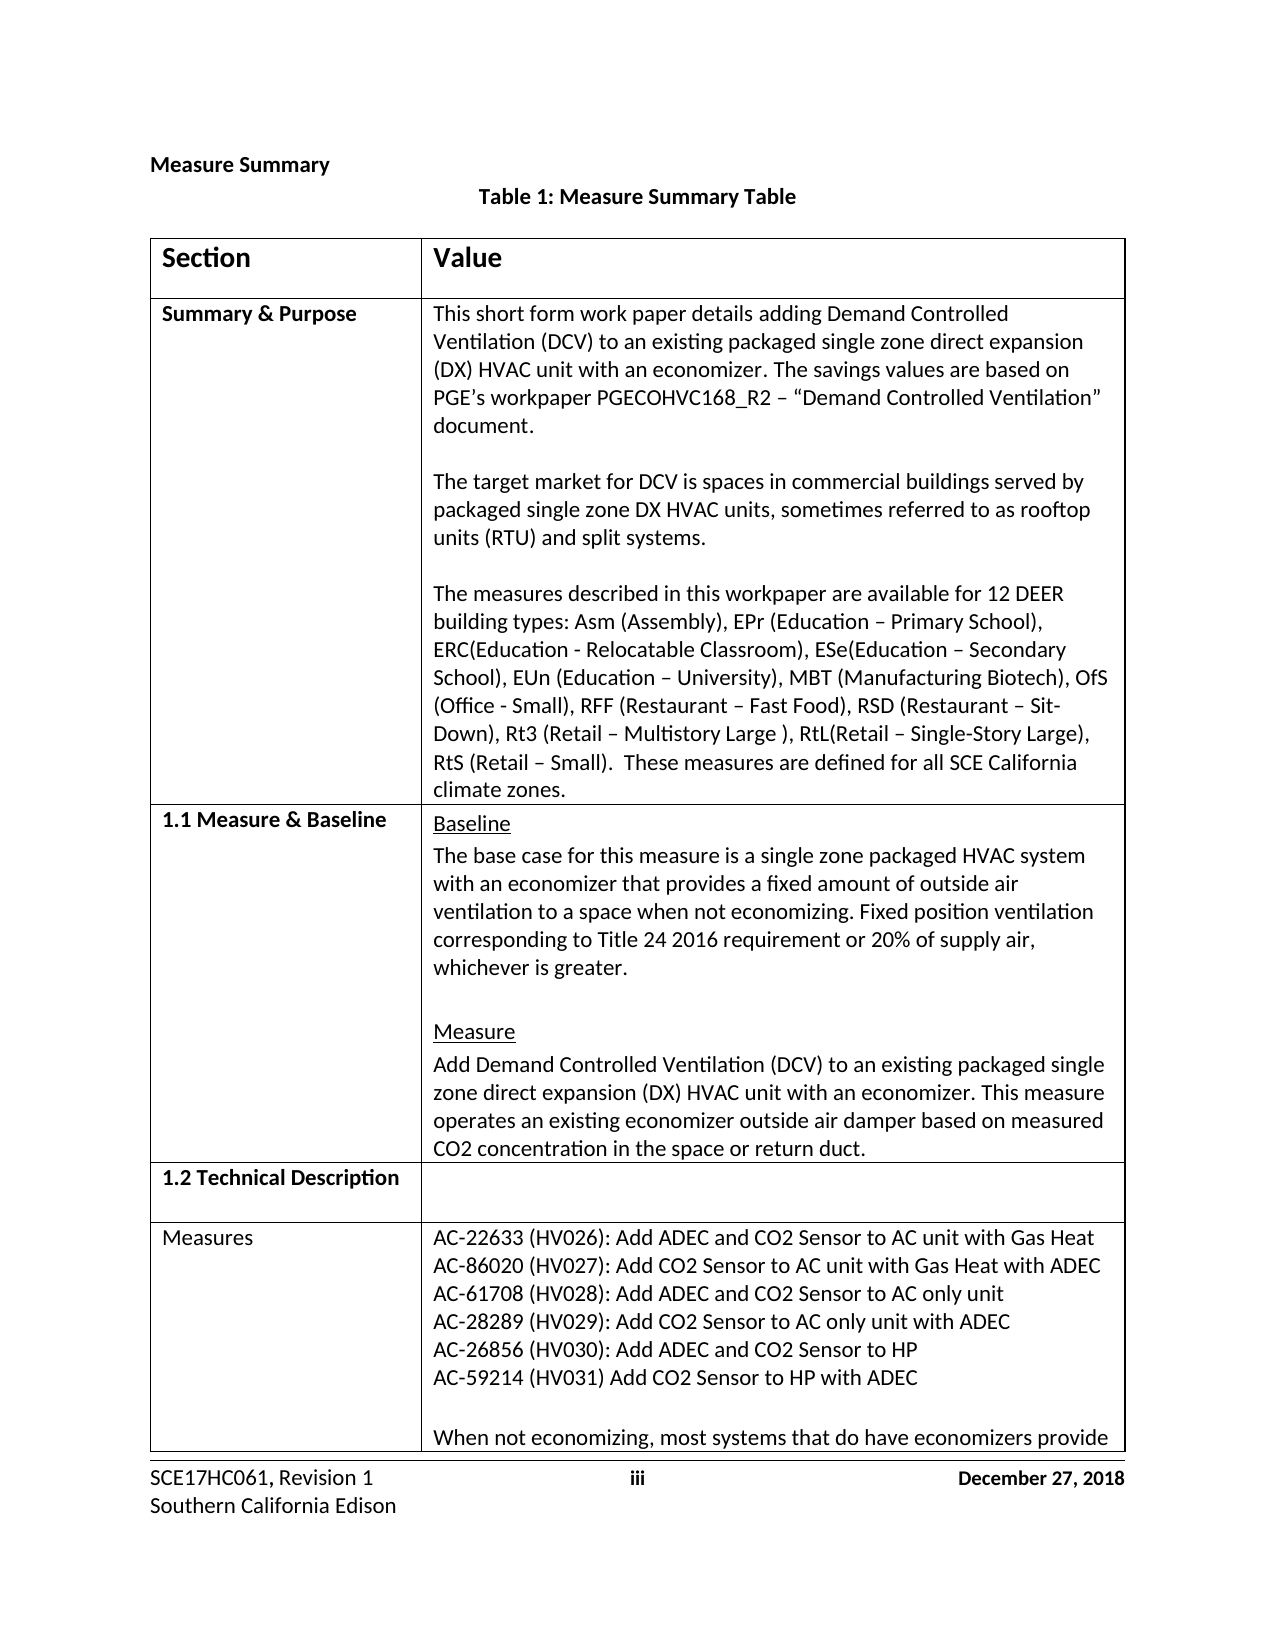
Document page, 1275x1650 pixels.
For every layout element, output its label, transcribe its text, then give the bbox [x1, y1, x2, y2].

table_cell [422, 1223, 1124, 1451]
table_cell Summary & Purpose [151, 299, 421, 804]
text Table 1: Measure Summary Table [150, 182, 1125, 210]
table_cell This short form work paper details adding Demand Controlled Ventilation (DCV) to an existing packaged single zone direct expansion (DX) HVAC unit with an economizer. The savings values are based on PGE’s workpaper PGECOHVC168_R2 – “Demand Controlled Ventilation” document. The target market for DCV is spaces in commercial buildings served by packaged single zone DX HVAC units, sometimes referred to as rooftop units (RTU) and split systems. The measures described in this workpaper are available for 12 DEER building types: Asm (Assembly), EPr (Education – Primary School), ERC(Education - Relocatable Classroom), ESe(Education – Secondary School), EUn (Education – University), MBT (Manufacturing Biotech), OfS (Office - Small), RFF (Restaurant – Fast Food), RSD (Restaurant – Sit-Down), Rt3 (Retail – Multistory Large ), RtL(Retail – Single-Story Large), RtS (Retail – Small). These measures are defined for all SCE California climate zones. [422, 299, 1124, 804]
table_cell 1.1 Measure & Baseline [151, 805, 421, 1162]
table_cell Measures [151, 1223, 421, 1451]
table_header Section [151, 239, 421, 298]
table_header Value [422, 239, 1124, 298]
table_cell [422, 1163, 1124, 1222]
table_cell 1.2 Technical Description [151, 1163, 421, 1222]
text Measure Summary [150, 150, 1125, 178]
table_cell Baseline The base case for this measure is a single zone packaged HVAC system with an economizer that provides a fixed amount of outside air ventilation to a space when not economizing. Fixed position ventilation corresponding to Title 24 2016 requirement or 20% of supply air, whichever is greater. Measure Add Demand Controlled Ventilation (DCV) to an existing packaged single zone direct expansion (DX) HVAC unit with an economizer. This measure operates an existing economizer outside air damper based on measured CO2 concentration in the space or return duct. [422, 805, 1124, 1162]
